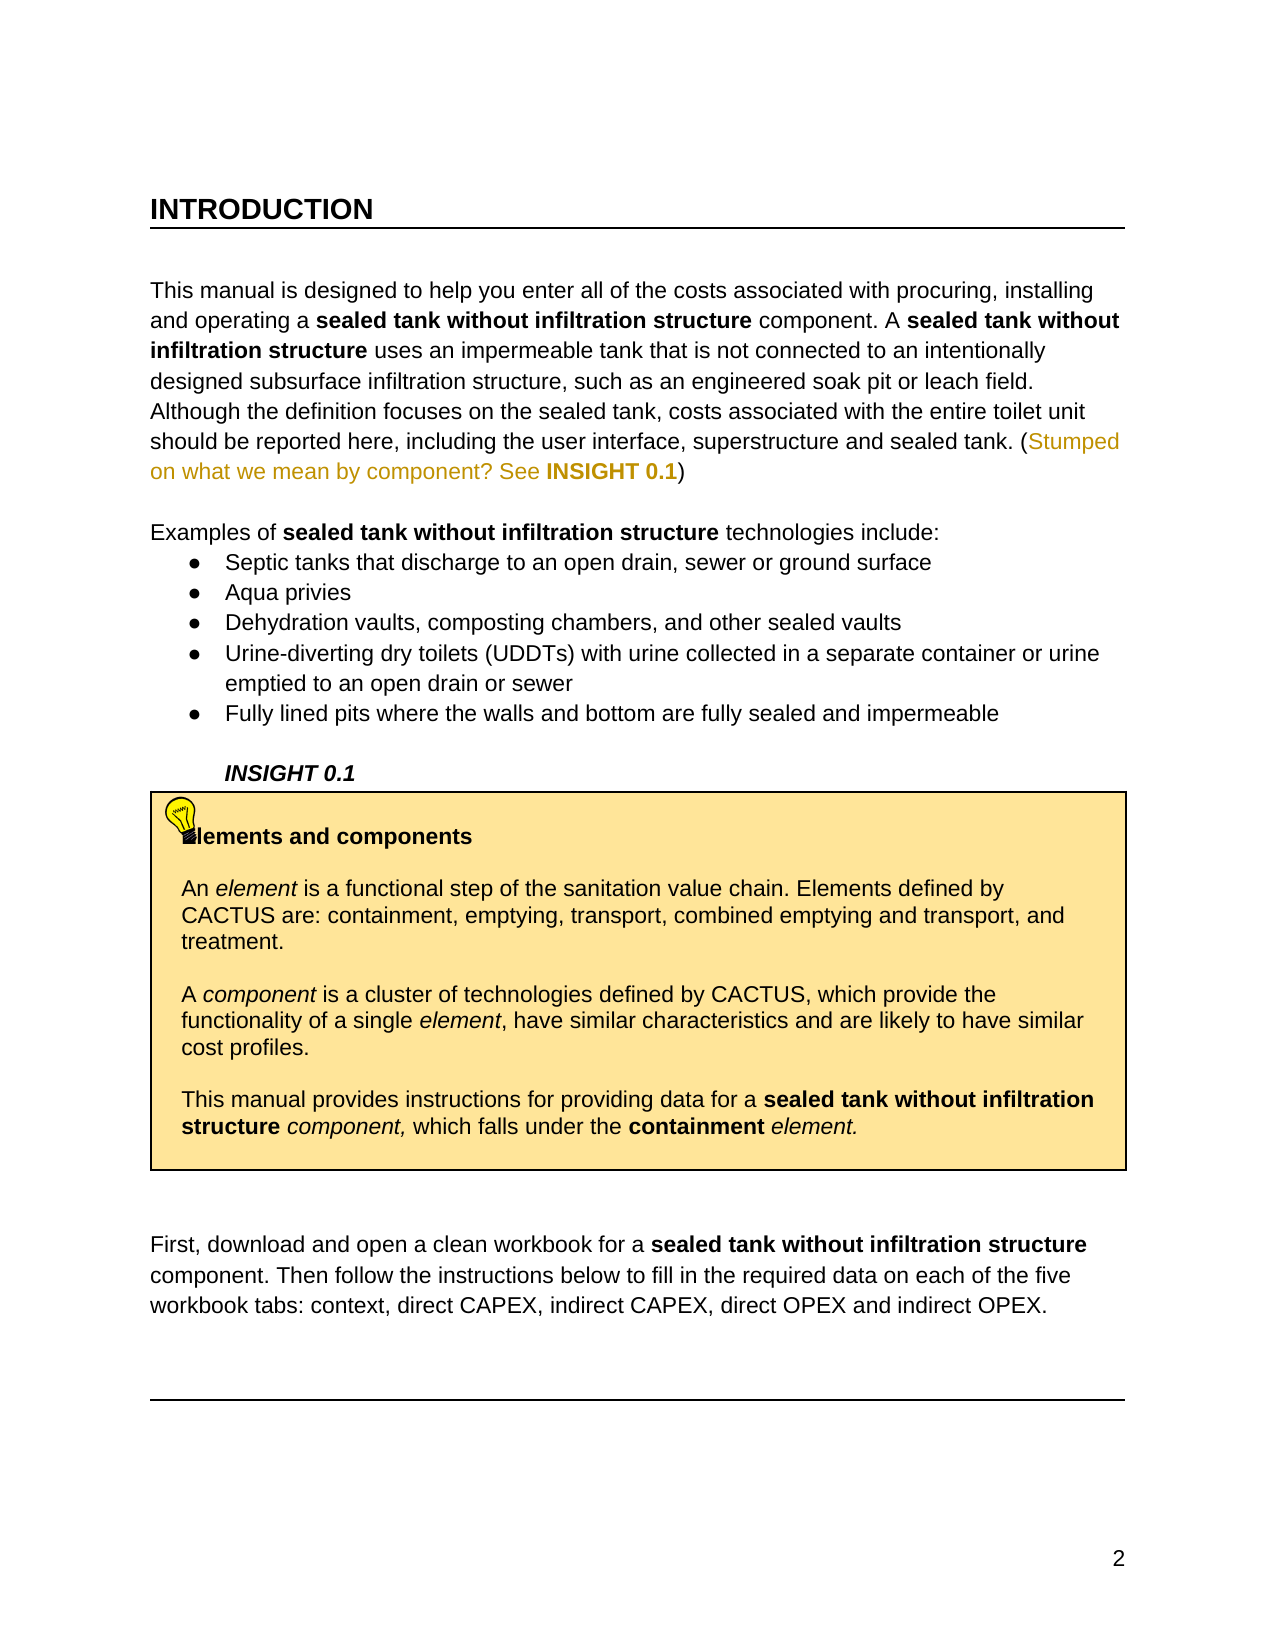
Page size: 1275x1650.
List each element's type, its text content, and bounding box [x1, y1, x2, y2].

list Dehydration vaults, composting chambers, and other sealed vaults [187, 609, 1125, 636]
list Fully lined pits where the walls and bottom are fully sealed and impermeable [187, 700, 1125, 726]
table_header Elements and components An element is a functional step of the sanitation value chain. Elements defined by CACTUS are: containment, emptying, transport, combined emptying and transport, and treatment. A component is a cluster of technologies defined by CACTUS, which provide the functionality of a single element, have similar characteristics and are likely to have similar cost profiles. This manual provides instructions for providing data for a sealed tank without infiltration structure component, which falls under the containment element. [152, 793, 1125, 1169]
list Aqua privies [187, 579, 1125, 606]
text This manual is designed to help you enter all of the costs associated with procuring, installing and operating a sealed tank without infiltration structure component. A sealed tank without infiltration structure uses an impermeable tank that is not connected to an intentionally designed subsurface infiltration structure, such as an engineered soak pit or leach field. Although the definition focuses on the sealed tank, costs associated with the entire toilet unit should be reported here, including the user interface, superstructure and sealed tank. (Stumped on what we mean by component? See INSIGHT 0.1) [150, 277, 1125, 485]
text First, download and open a clean workbook for a sealed tank without infiltration structure component. Then follow the instructions below to fill in the required data on each of the five workbook tabs: context, direct CAPEX, indirect CAPEX, direct OPEX and indirect OPEX. [150, 1231, 1125, 1318]
picture [153, 790, 215, 852]
list Septic tanks that discharge to an open drain, sewer or ground surface [187, 549, 1125, 575]
list Urine-diverting dry toilets (UDDTs) with urine collected in a separate container or urine emptied to an open drain or sewer [187, 639, 1125, 696]
text INSIGHT 0.1 [150, 760, 1125, 787]
subtitle INTRODUCTION [150, 192, 1125, 227]
text Examples of sealed tank without infiltration structure technologies include: [150, 519, 1125, 545]
